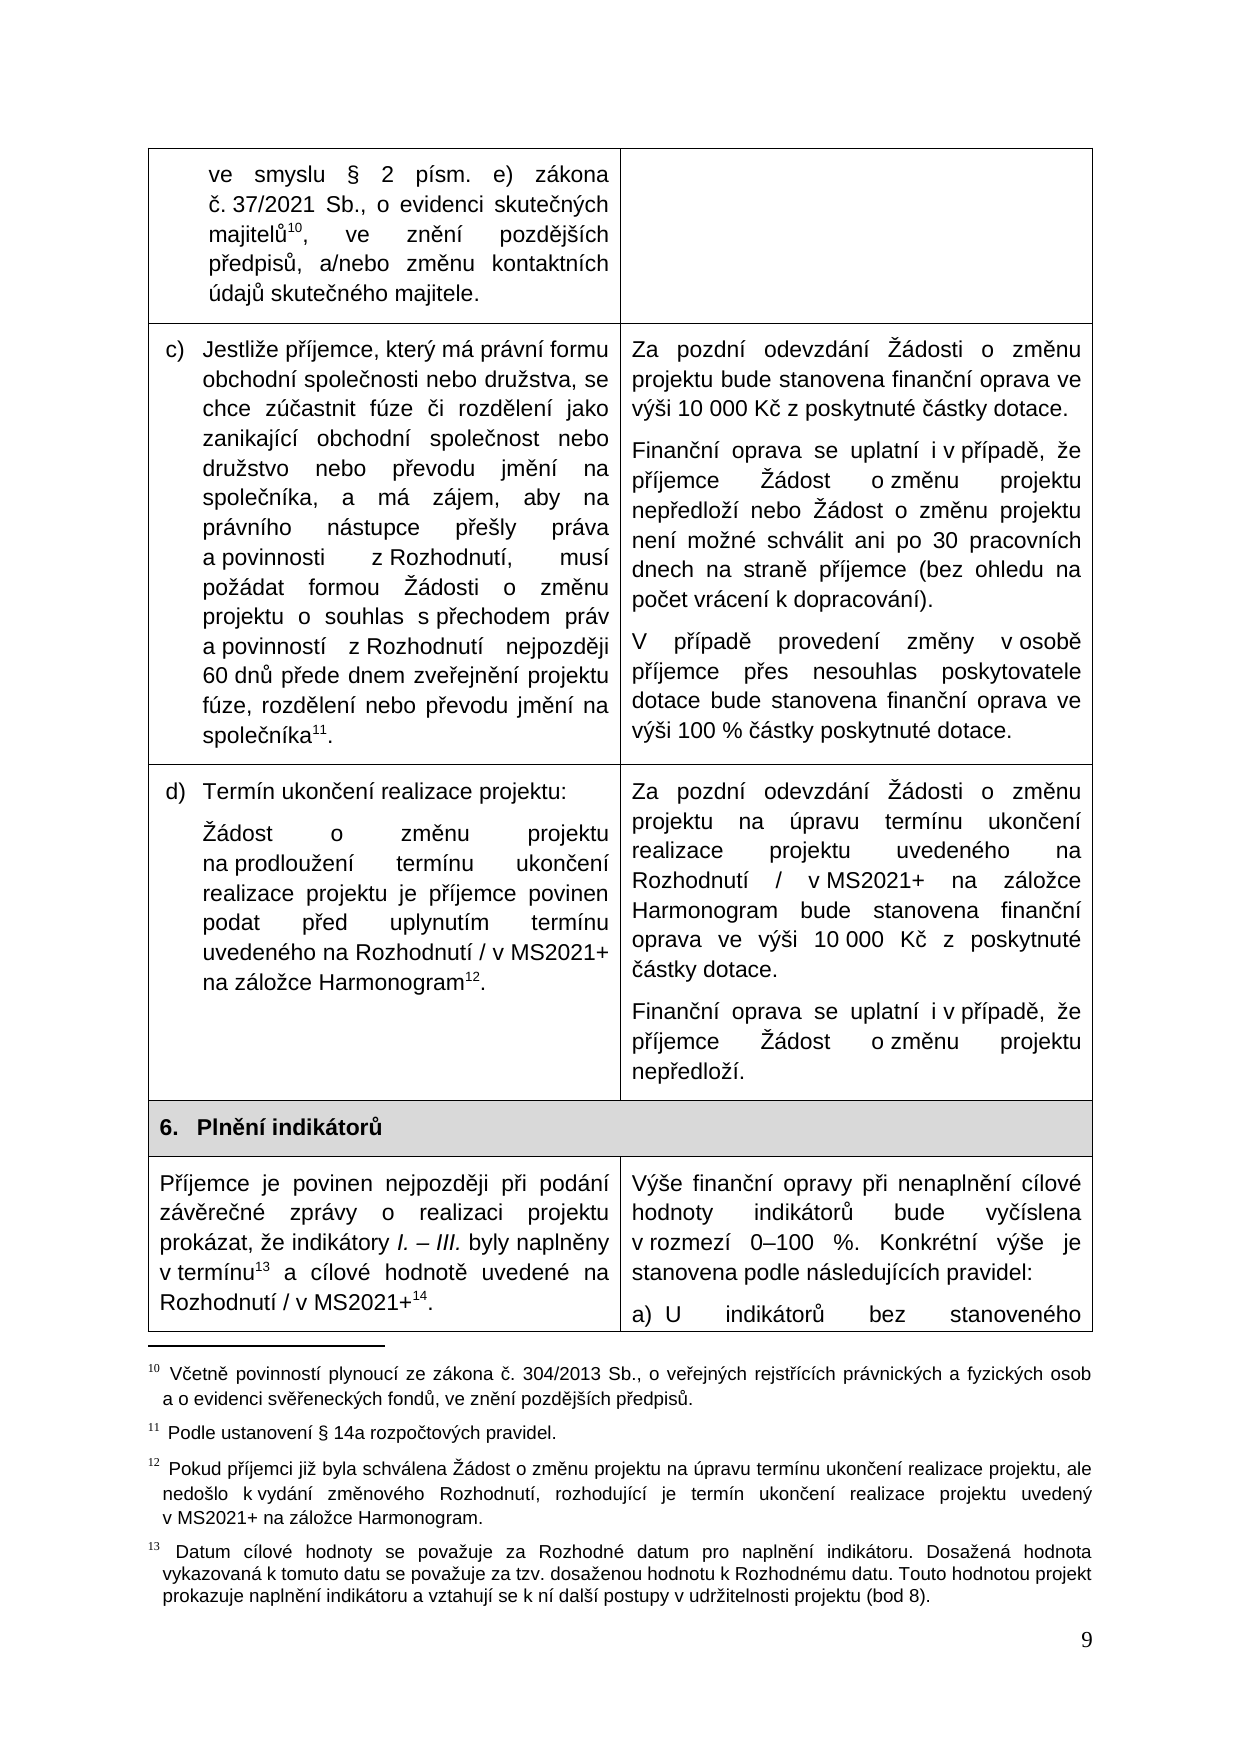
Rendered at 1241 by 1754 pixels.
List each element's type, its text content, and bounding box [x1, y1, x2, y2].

table_cell Plnění indikátorů [149, 1101, 1092, 1156]
table_cell Jestliže příjemce, který má právní formu obchodní společnosti nebo družstva, se chce zúčastnit fúze či rozdělení jako zanikající obchodní společnost nebo družstvo nebo převodu jmění na společníka, a má zájem, aby na právního nástupce přešly práva a povinnosti z Rozhodnutí, musí požádat formou Žádosti o změnu projektu o souhlas s přechodem práv a povinností z Rozhodnutí nejpozději 60 dnů přede dnem zveřejnění projektu fúze, rozdělení nebo převodu jmění na společníka. [149, 324, 620, 764]
table_cell Za pozdní odevzdání Žádosti o změnu projektu na úpravu termínu ukončení realizace projektu uvedeného na Rozhodnutí / v MS2021+ na záložce Harmonogram bude stanovena finanční oprava ve výši 10 000 Kč z poskytnuté částky dotace. Finanční oprava se uplatní i v případě, že příjemce Žádost o změnu projektu nepředloží. [621, 765, 1092, 1100]
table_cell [621, 1157, 1092, 1331]
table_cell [621, 149, 1092, 322]
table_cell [149, 1157, 620, 1331]
table_cell Termín ukončení realizace projektu: Žádost o změnu projektu na prodloužení termínu ukončení realizace projektu je příjemce povinen podat před uplynutím termínu uvedeného na Rozhodnutí / v MS2021+ na záložce Harmonogram. [149, 765, 620, 1100]
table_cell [149, 149, 620, 322]
table_cell Za pozdní odevzdání Žádosti o změnu projektu bude stanovena finanční oprava ve výši 10 000 Kč z poskytnuté částky dotace. Finanční oprava se uplatní i v případě, že příjemce Žádost o změnu projektu nepředloží nebo Žádost o změnu projektu není možné schválit ani po 30 pracovních dnech na straně příjemce (bez ohledu na počet vrácení k dopracování). V případě provedení změny v osobě příjemce přes nesouhlas poskytovatele dotace bude stanovena finanční oprava ve výši 100 % částky poskytnuté dotace. [621, 324, 1092, 764]
